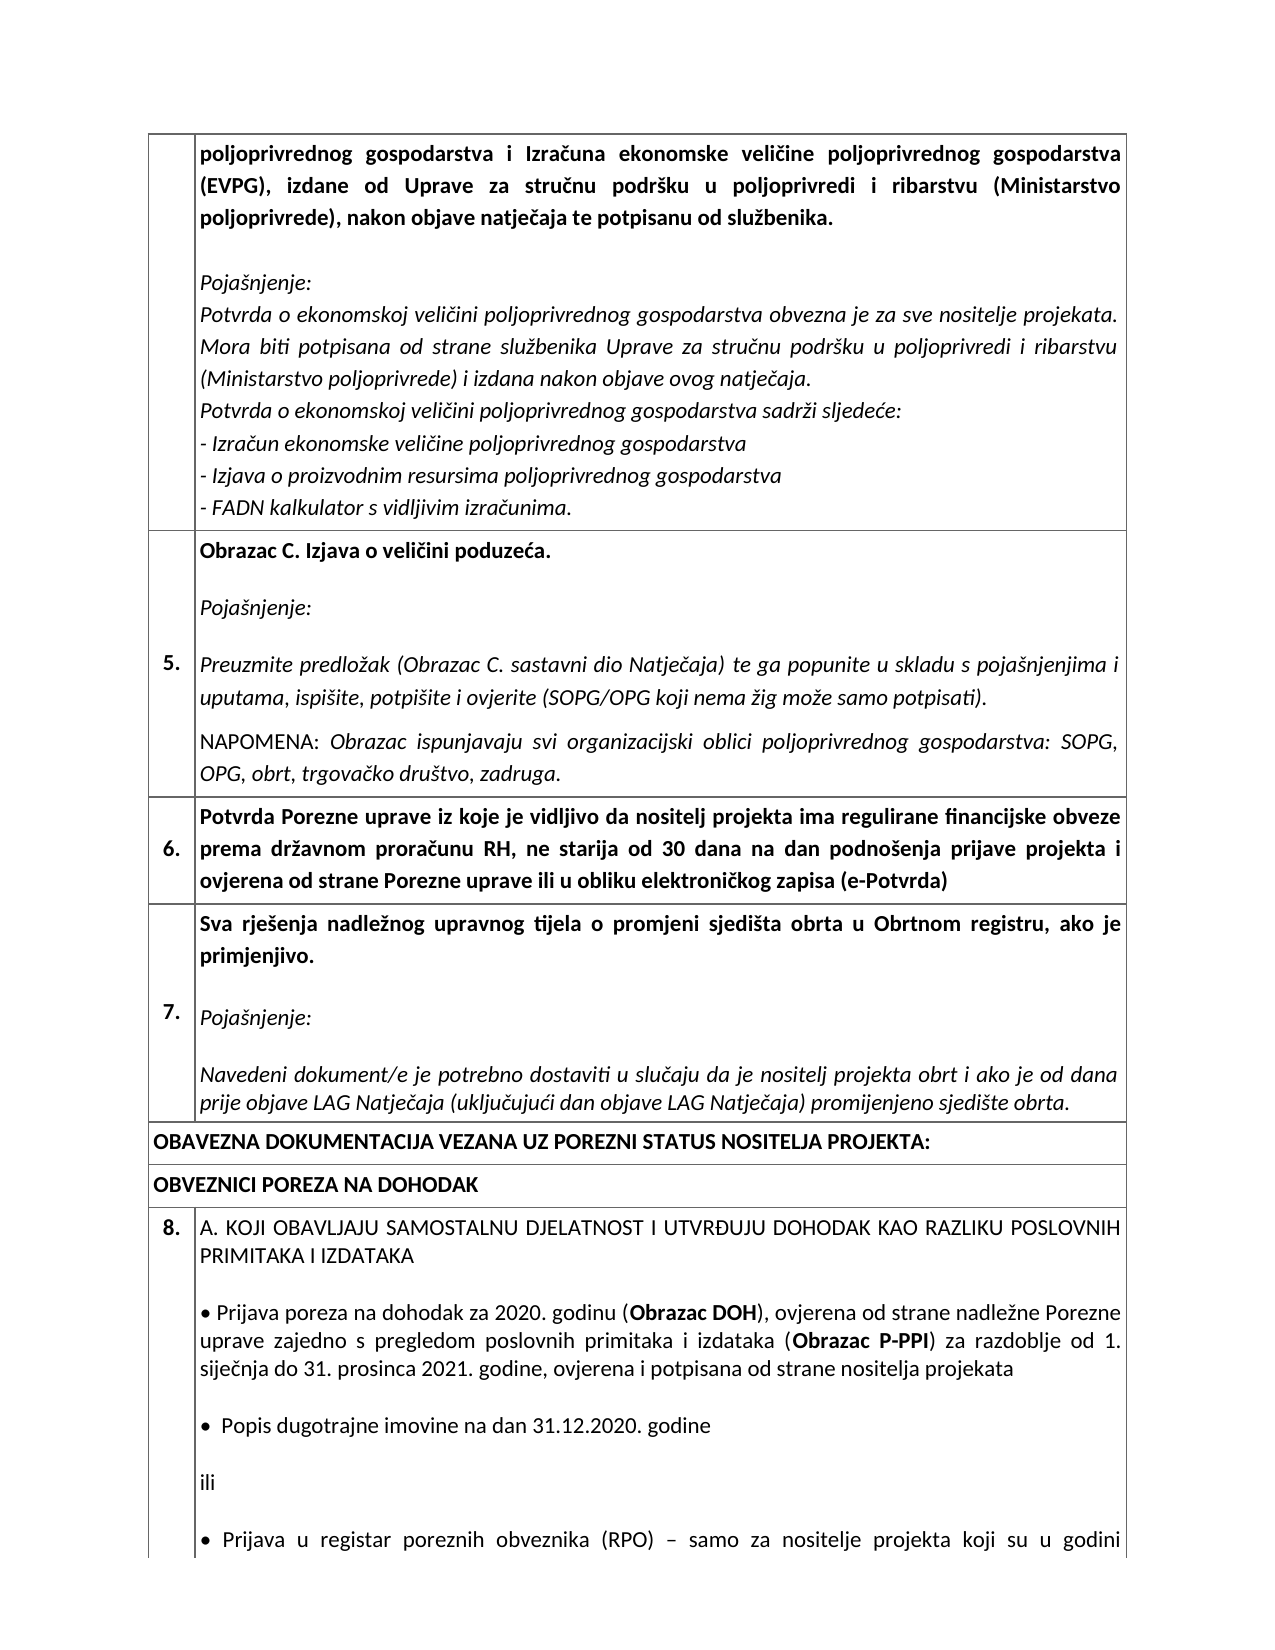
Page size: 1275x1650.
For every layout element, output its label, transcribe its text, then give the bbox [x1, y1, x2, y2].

table_cell OBAVEZNA DOKUMENTACIJA VEZANA UZ POREZNI STATUS NOSITELJA PROJEKTA: [149, 1123, 1126, 1164]
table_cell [196, 1208, 1126, 1558]
table_cell Obrazac C. Izjava o veličini poduzeća. Pojašnjenje: Preuzmite predložak (Obrazac C. sastavni dio Natječaja) te ga popunite u skladu s pojašnjenjima i uputama, ispišite, potpišite i ovjerite (SOPG/OPG koji nema žig može samo potpisati). NAPOMENA: Obrazac ispunjavaju svi organizacijski oblici poljoprivrednog gospodarstva: SOPG, OPG, obrt, trgovačko društvo, zadruga. [196, 531, 1126, 796]
table_cell 5. [149, 531, 194, 796]
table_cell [196, 135, 1126, 530]
table_cell Sva rješenja nadležnog upravnog tijela o promjeni sjedišta obrta u Obrtnom registru, ako je primjenjivo. Pojašnjenje: Navedeni dokument/e je potrebno dostaviti u slučaju da je nositelj projekta obrt i ako je od dana prije objave LAG Natječaja (uključujući dan objave LAG Natječaja) promijenjeno sjedište obrta. [196, 905, 1126, 1121]
table_cell 8. [149, 1208, 194, 1558]
table_cell 4. [149, 135, 194, 530]
table_cell 6. [149, 798, 194, 903]
table_cell OBVEZNICI POREZA NA DOHODAK [149, 1165, 1126, 1207]
table_cell 7. [149, 905, 194, 1121]
table_cell Potvrda Porezne uprave iz koje je vidljivo da nositelj projekta ima regulirane financijske obveze prema državnom proračunu RH, ne starija od 30 dana na dan podnošenja prijave projekta i ovjerena od strane Porezne uprave ili u obliku elektroničkog zapisa (e-Potvrda) [196, 798, 1126, 903]
